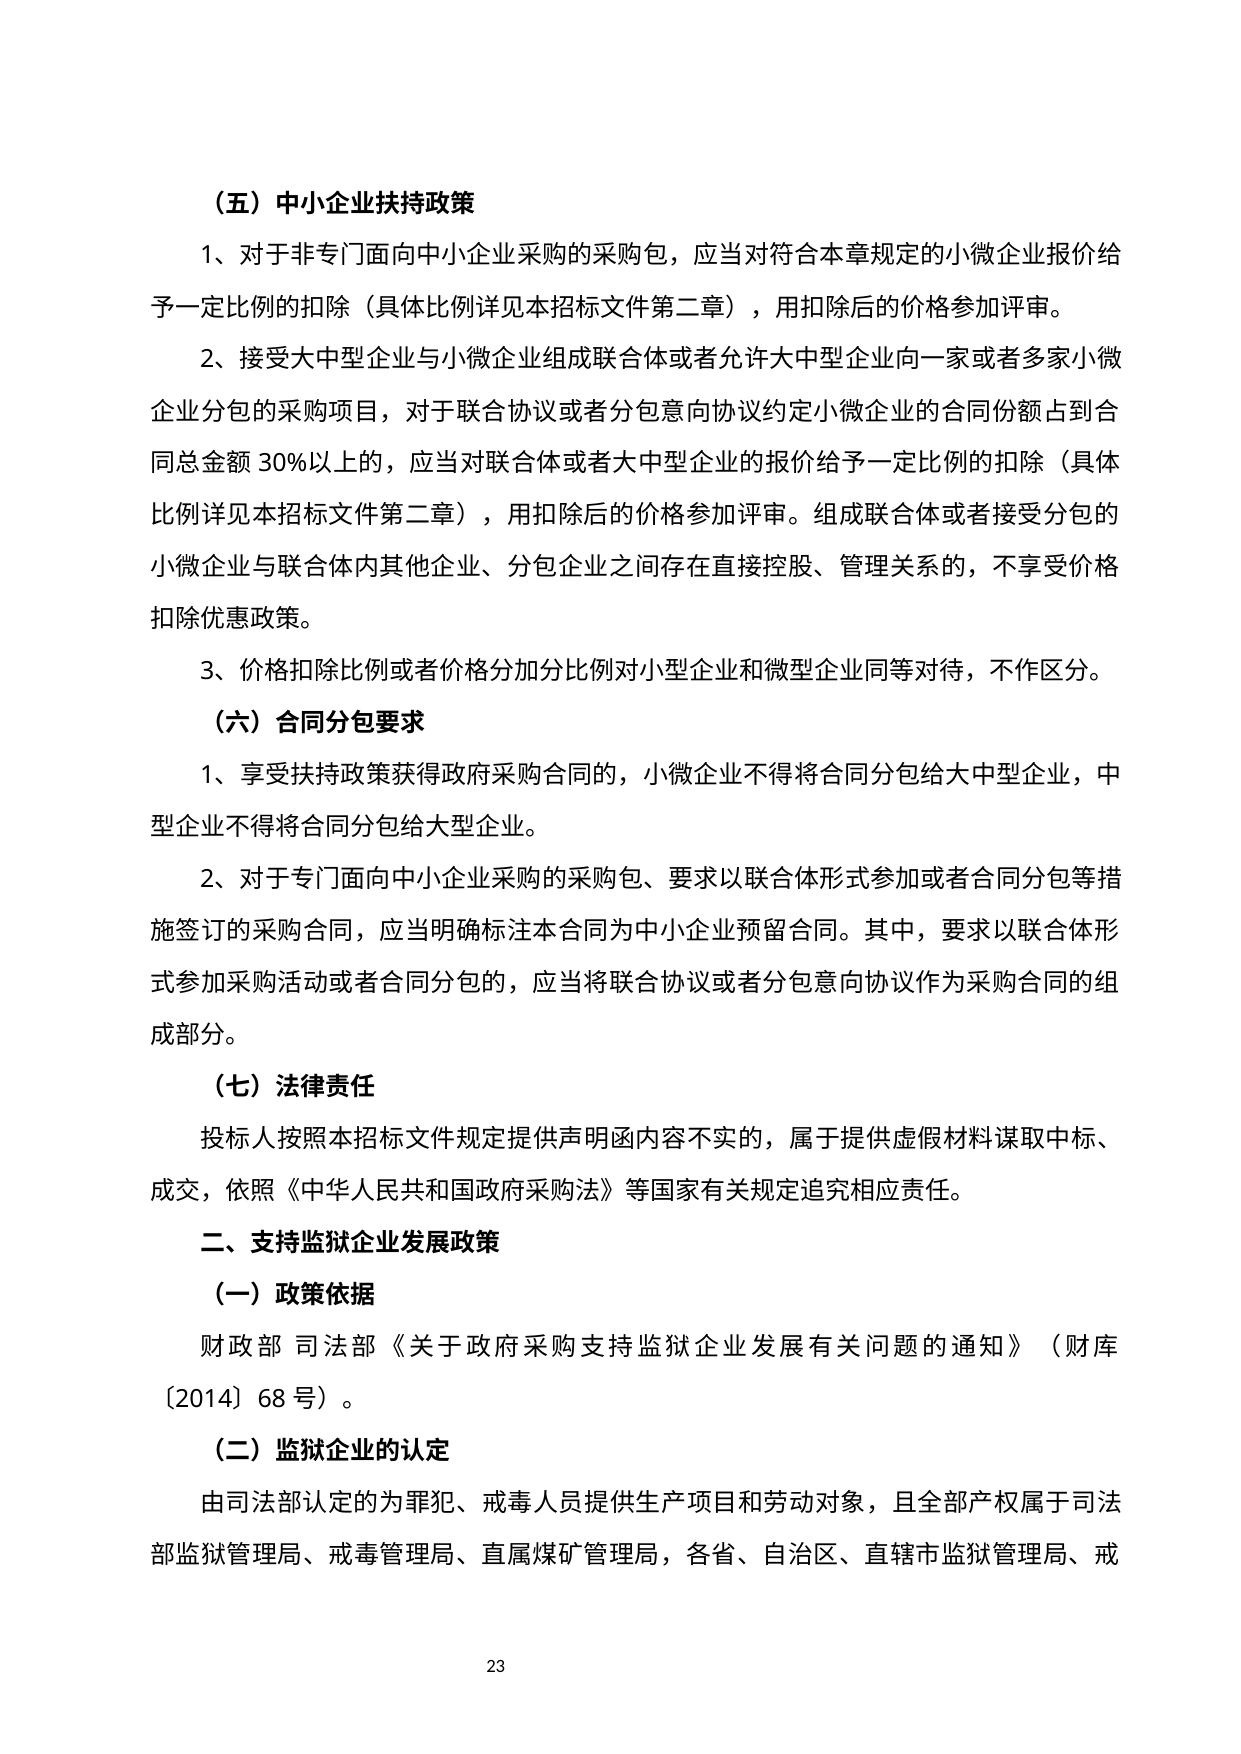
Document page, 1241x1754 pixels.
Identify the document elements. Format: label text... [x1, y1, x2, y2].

text （二）监狱企业的认定 [150, 1423, 1122, 1475]
text 财政部 司法部《关于政府采购支持监狱企业发展有关问题的通知》（财库〔2014〕68 号）。 [150, 1319, 1122, 1423]
text 3、价格扣除比例或者价格分加分比例对小型企业和微型企业同等对待，不作区分。 [150, 643, 1122, 695]
text 2、接受大中型企业与小微企业组成联合体或者允许大中型企业向一家或者多家小微企业分包的采购项目，对于联合协议或者分包意向协议约定小微企业的合同份额占到合同总金额 30%以上的，应当对联合体或者大中型企业的报价给予一定比例的扣除（具体比例详见本招标文件第二章），用扣除后的价格参加评审。组成联合体或者接受分包的小微企业与联合体内其他企业、分包企业之间存在直接控股、管理关系的，不享受价格扣除优惠政策。 [150, 331, 1122, 643]
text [150, 1475, 1122, 1579]
text （七）法律责任 [150, 1059, 1122, 1111]
text （一）政策依据 [150, 1267, 1122, 1319]
text 1、对于非专门面向中小企业采购的采购包，应当对符合本章规定的小微企业报价给予一定比例的扣除（具体比例详见本招标文件第二章），用扣除后的价格参加评审。 [150, 227, 1122, 331]
text 1、享受扶持政策获得政府采购合同的，小微企业不得将合同分包给大中型企业，中型企业不得将合同分包给大型企业。 [150, 747, 1122, 851]
text （五）中小企业扶持政策 [150, 175, 1122, 227]
text 2、对于专门面向中小企业采购的采购包、要求以联合体形式参加或者合同分包等措施签订的采购合同，应当明确标注本合同为中小企业预留合同。其中，要求以联合体形式参加采购活动或者合同分包的，应当将联合协议或者分包意向协议作为采购合同的组成部分。 [150, 851, 1122, 1059]
text 二、支持监狱企业发展政策 [150, 1215, 1122, 1267]
text （六）合同分包要求 [150, 695, 1122, 747]
text 投标人按照本招标文件规定提供声明函内容不实的，属于提供虚假材料谋取中标、成交，依照《中华人民共和国政府采购法》等国家有关规定追究相应责任。 [150, 1111, 1122, 1215]
